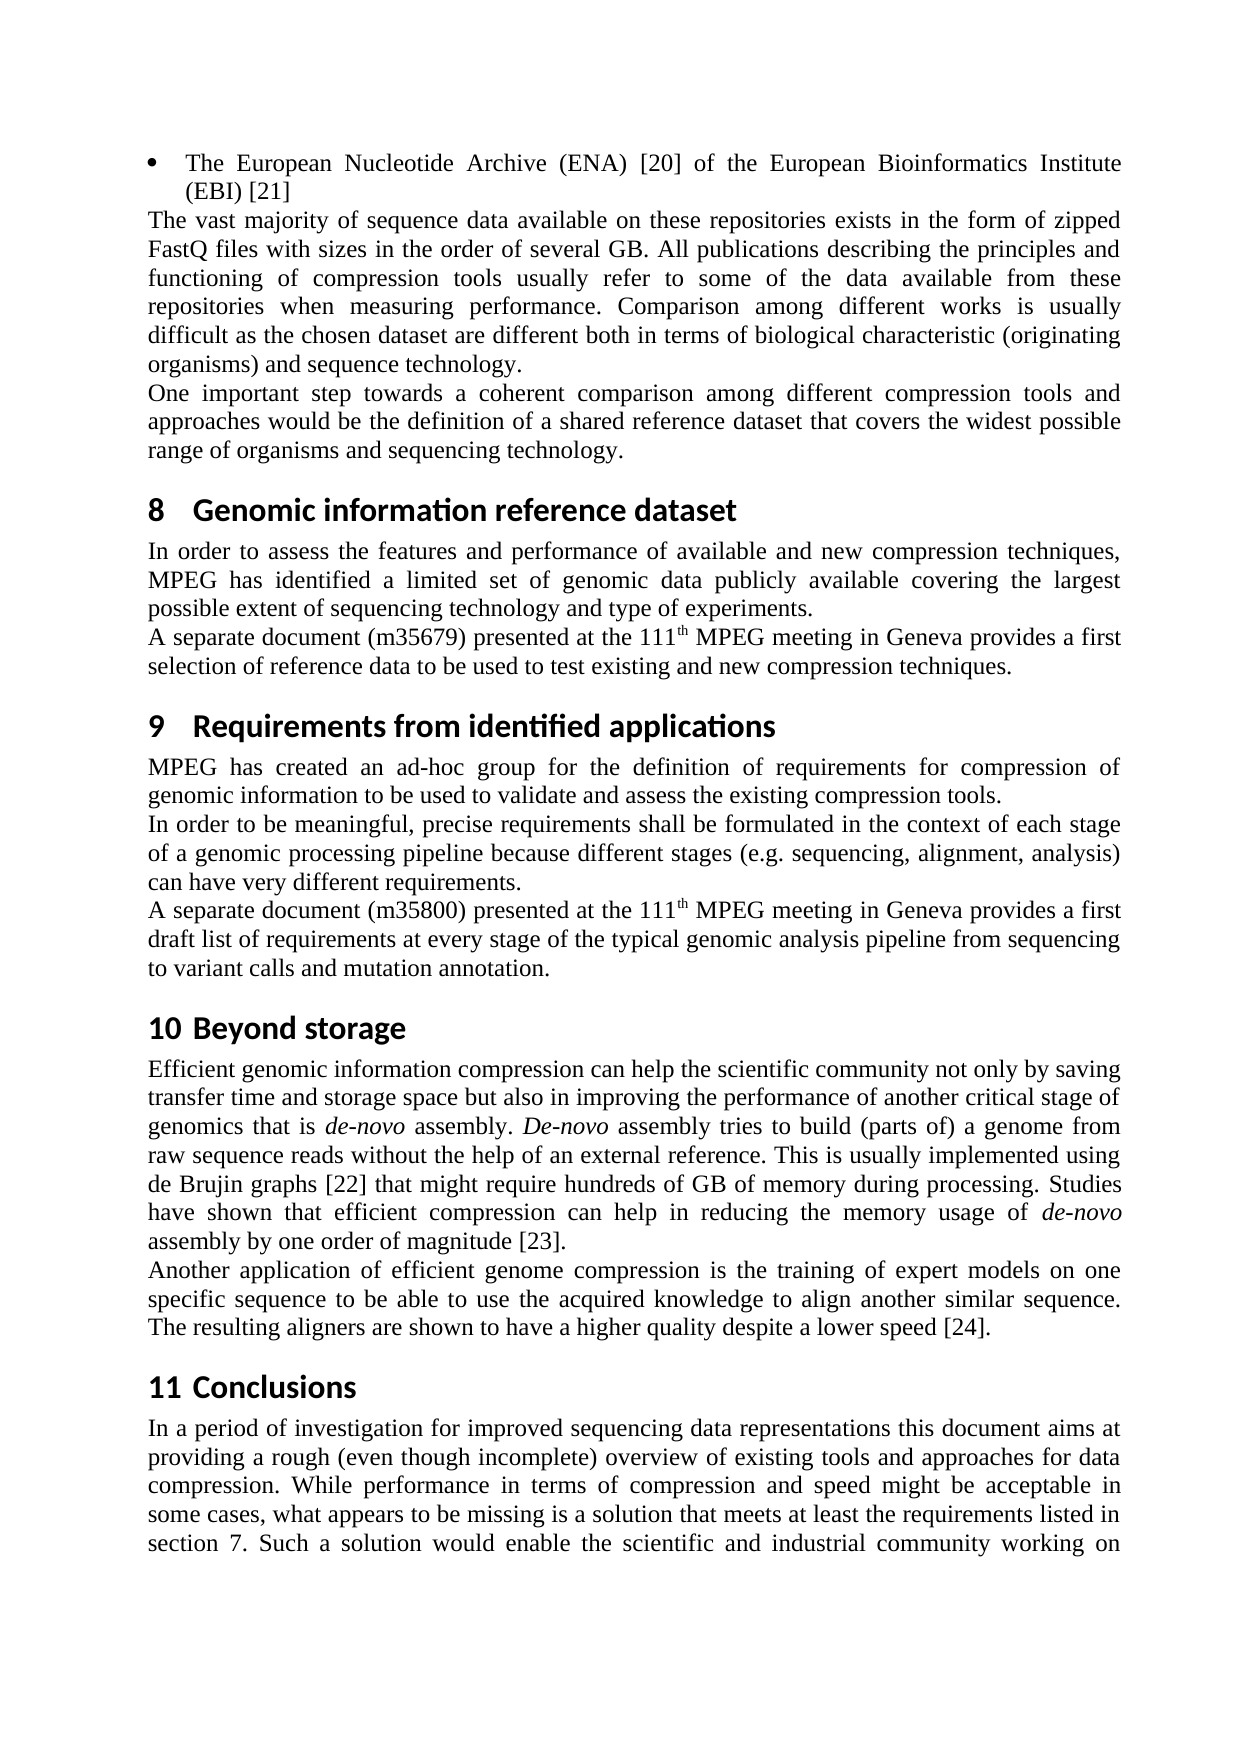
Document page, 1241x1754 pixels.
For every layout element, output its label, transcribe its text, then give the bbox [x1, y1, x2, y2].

text A separate document (m35679) presented at the 111th MPEG meeting in Geneva provides a first selection of reference data to be used to test existing and new compression techniques. [148, 622, 1122, 680]
text One important step towards a coherent comparison among different compression tools and approaches would be the definition of a shared reference dataset that covers the widest possible range of organisms and sequencing technology. [148, 378, 1122, 464]
subtitle Genomic information reference dataset [148, 489, 1122, 530]
text Another application of efficient genome compression is the training of expert models on one specific sequence to be able to use the acquired knowledge to align another similar sequence. The resulting aligners are shown to have a higher quality despite a lower speed . [148, 1255, 1122, 1341]
text Efficient genomic information compression can help the scientific community not only by saving transfer time and storage space but also in improving the performance of another critical stage of genomics that is de-novo assembly. De-novo assembly tries to build (parts of) a genome from raw sequence reads without the help of an external reference. This is usually implemented using de Brujin graphs that might require hundreds of GB of memory during processing. Studies have shown that efficient compression can help in reducing the memory usage of de-novo assembly by one order of magnitude . [148, 1054, 1122, 1255]
subtitle Beyond storage [148, 1007, 1122, 1047]
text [148, 1413, 1122, 1557]
text A separate document (m35800) presented at the 111th MPEG meeting in Geneva provides a first draft list of requirements at every stage of the typical genomic analysis pipeline from sequencing to variant calls and mutation annotation. [148, 895, 1122, 982]
text The vast majority of sequence data available on these repositories exists in the form of zipped FastQ files with sizes in the order of several GB. All publications describing the principles and functioning of compression tools usually refer to some of the data available from these repositories when measuring performance. Comparison among different works is usually difficult as the chosen dataset are different both in terms of biological characteristic (originating organisms) and sequence technology. [148, 205, 1122, 378]
text MPEG has created an ad-hoc group for the definition of requirements for compression of genomic information to be used to validate and assess the existing compression tools. [148, 752, 1122, 809]
subtitle Conclusions [148, 1366, 1122, 1407]
text In order to assess the features and performance of available and new compression techniques, MPEG has identified a limited set of genomic data publicly available covering the largest possible extent of sequencing technology and type of experiments. [148, 536, 1122, 622]
text In order to be meaningful, precise requirements shall be formulated in the context of each stage of a genomic processing pipeline because different stages (e.g. sequencing, alignment, analysis) can have very different requirements. [148, 809, 1122, 895]
subtitle Requirements from identified applications [148, 705, 1122, 745]
list The European Nucleotide Archive (ENA) of the European Bioinformatics Institute (EBI) [148, 148, 1122, 205]
